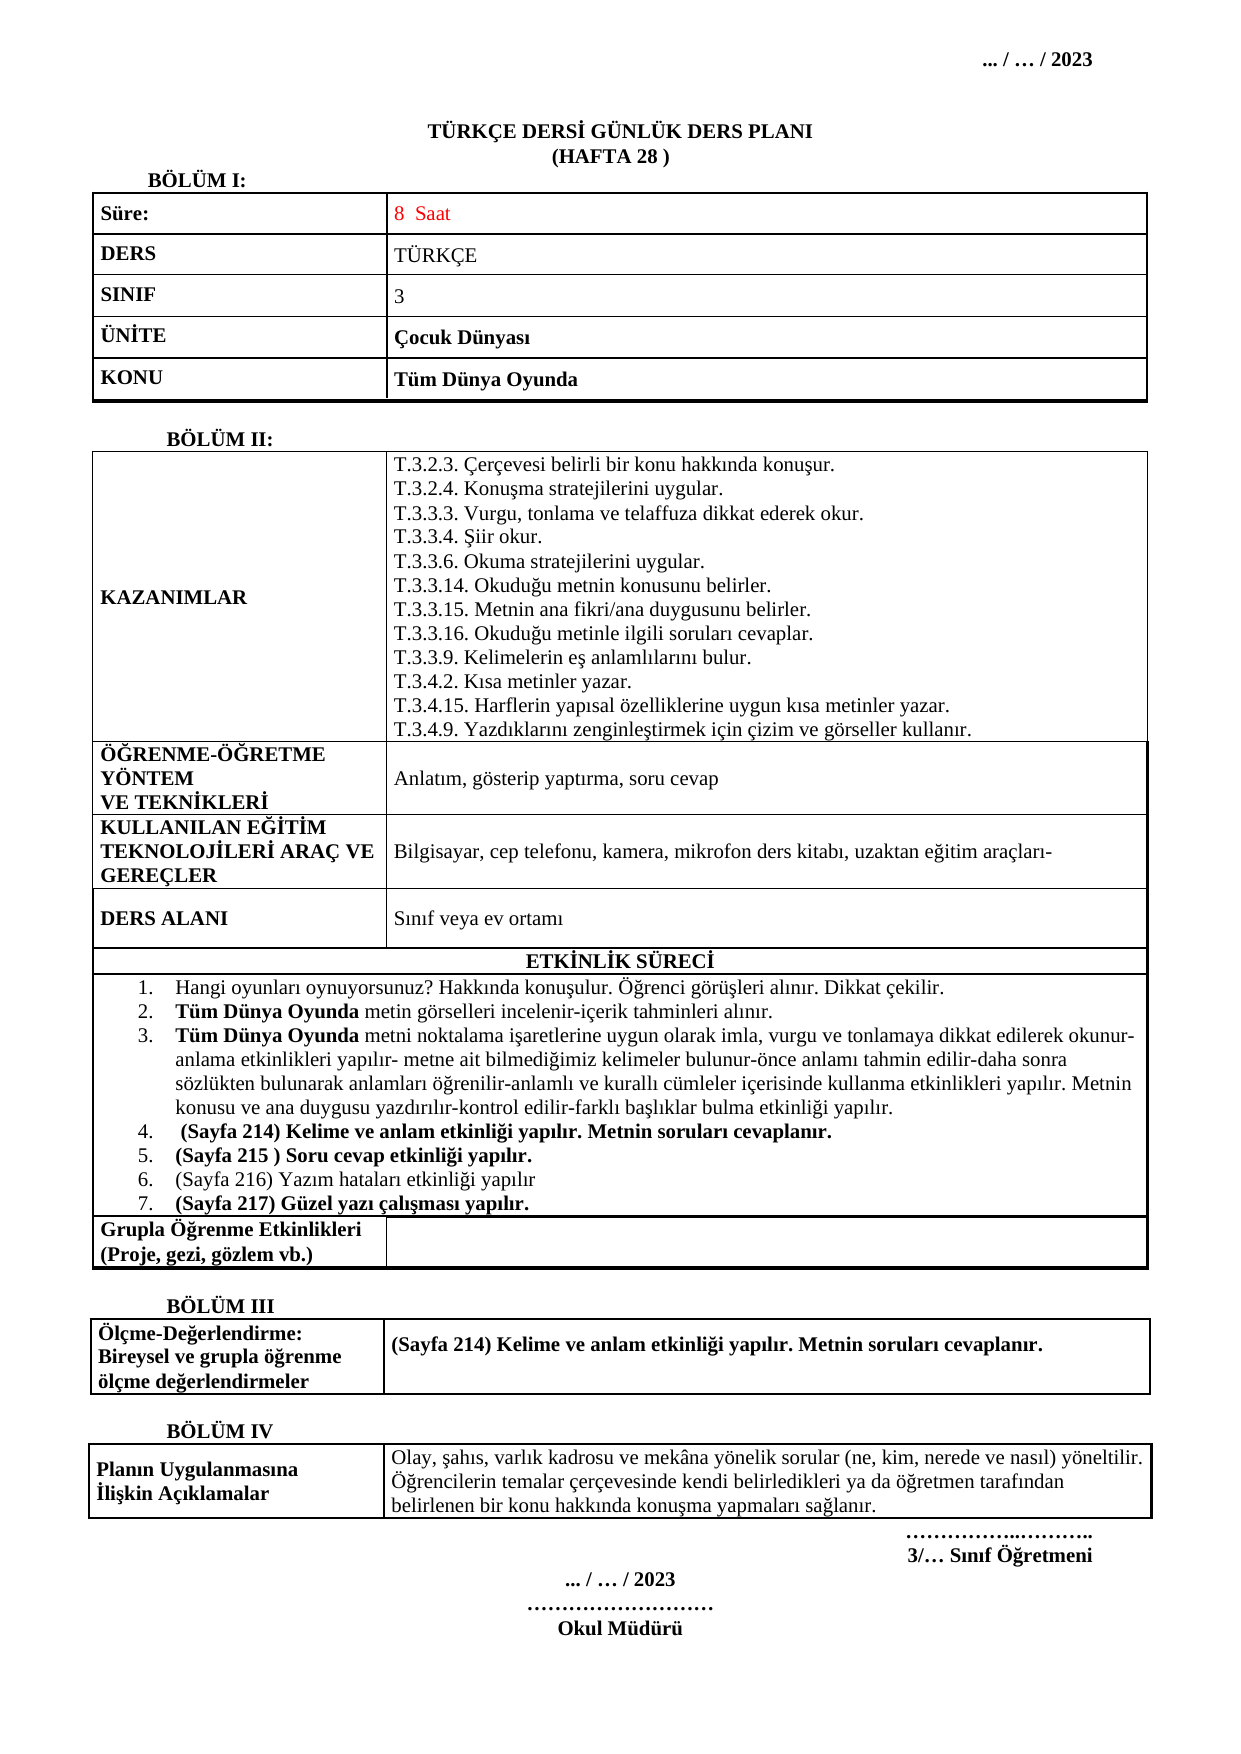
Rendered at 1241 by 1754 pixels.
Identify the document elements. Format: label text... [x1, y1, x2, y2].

table_cell DERS [94, 235, 386, 274]
table_header 8 Saat [388, 194, 1146, 233]
text BÖLÜM I: [148, 168, 1092, 192]
text (HAFTA 28 ) [148, 143, 1092, 168]
text TÜRKÇE DERSİ GÜNLÜK DERS PLANI [148, 119, 1092, 143]
table_cell KONU [94, 359, 386, 398]
table_header (Sayfa 214) Kelime ve anlam etkinliği yapılır. Metnin soruları cevaplanır. [385, 1320, 1149, 1393]
table_cell 3 [388, 275, 1146, 316]
table_cell [387, 1218, 1146, 1266]
text 3/… Sınıf Öğretmeni [148, 1543, 1092, 1567]
table_cell Çocuk Dünyası [388, 317, 1146, 357]
subtitle BÖLÜM IV [148, 1419, 1092, 1443]
text ……………………… [148, 1591, 1092, 1615]
table_cell SINIF [94, 275, 386, 316]
table_header Ölçme-Değerlendirme: Bireysel ve grupla öğrenme ölçme değerlendirmeler [92, 1320, 383, 1393]
table_header Planın Uygulanmasına İlişkin Açıklamalar [90, 1445, 383, 1517]
table_cell Grupla Öğrenme Etkinlikleri (Proje, gezi, gözlem vb.) [94, 1217, 386, 1266]
table_cell TÜRKÇE [388, 235, 1146, 274]
table_cell ÜNİTE [94, 317, 386, 357]
text Okul Müdürü [148, 1615, 1092, 1639]
table_header T.3.2.3. Çerçevesi belirli bir konu hakkında konuşur. T.3.2.4. Konuşma stratejilerini uygular. T.3.3.3. Vurgu, tonlama ve telaffuza dikkat ederek okur. T.3.3.4. Şiir okur. T.3.3.6. Okuma stratejilerini uygular. T.3.3.14. Okuduğu metnin konusunu belirler. T.3.3.15. Metnin ana fikri/ana duygusunu belirler. T.3.3.16. Okuduğu metinle ilgili soruları cevaplar. T.3.3.9. Kelimelerin eş anlamlılarını bulur. T.3.4.2. Kısa metinler yazar. T.3.4.15. Harflerin yapısal özelliklerine uygun kısa metinler yazar. T.3.4.9. Yazdıklarını zenginleştirmek için çizim ve görseller kullanır. [387, 452, 1147, 741]
table_cell Anlatım, gösterip yaptırma, soru cevap [387, 742, 1146, 814]
table_cell Bilgisayar, cep telefonu, kamera, mikrofon ders kitabı, uzaktan eğitim araçları- [387, 815, 1146, 887]
table_header Süre: [94, 194, 386, 233]
table_cell Tüm Dünya Oyunda [388, 359, 1146, 398]
text BÖLÜM II: [148, 427, 1092, 451]
table_cell KULLANILAN EĞİTİM TEKNOLOJİLERİ ARAÇ VE GEREÇLER [93, 815, 386, 887]
table_cell DERS ALANI [94, 889, 386, 947]
table_cell Hangi oyunları oynuyorsunuz? Hakkında konuşulur. Öğrenci görüşleri alınır. Dikkat çekilir. Tüm Dünya Oyunda metin görselleri incelenir-içerik tahminleri alınır. Tüm Dünya Oyunda metni noktalama işaretlerine uygun olarak imla, vurgu ve tonlamaya dikkat edilerek okunur- anlama etkinlikleri yapılır- metne ait bilmediğimiz kelimeler bulunur-önce anlamı tahmin edilir-daha sonra sözlükten bulunarak anlamları öğrenilir-anlamlı ve kurallı cümleler içerisinde kullanma etkinlikleri yapılır. Metnin konusu ve ana duygusu yazdırılır-kontrol edilir-farklı başlıklar bulma etkinliği yapılır. (Sayfa 214) Kelime ve anlam etkinliği yapılır. Metnin soruları cevaplanır. (Sayfa 215 ) Soru cevap etkinliği yapılır. (Sayfa 216) Yazım hataları etkinliği yapılır (Sayfa 217) Güzel yazı çalışması yapılır. [94, 975, 1146, 1215]
text ……………..……….. [148, 1519, 1092, 1543]
subtitle BÖLÜM III [148, 1294, 1092, 1318]
table_cell ÖĞRENME-ÖĞRETME YÖNTEM VE TEKNİKLERİ [93, 742, 386, 814]
table_header KAZANIMLAR [93, 452, 386, 741]
table_cell Sınıf veya ev ortamı [387, 889, 1146, 947]
text ... / … / 2023 [148, 47, 1092, 71]
table_cell ETKİNLİK SÜRECİ [94, 949, 1146, 973]
text ... / … / 2023 [148, 1567, 1092, 1591]
table_header Olay, şahıs, varlık kadrosu ve mekâna yönelik sorular (ne, kim, nerede ve nasıl) yöneltilir. Öğrencilerin temalar çerçevesinde kendi belirledikleri ya da öğretmen tarafından belirlenen bir konu hakkında konuşma yapmaları sağlanır. [385, 1445, 1150, 1517]
